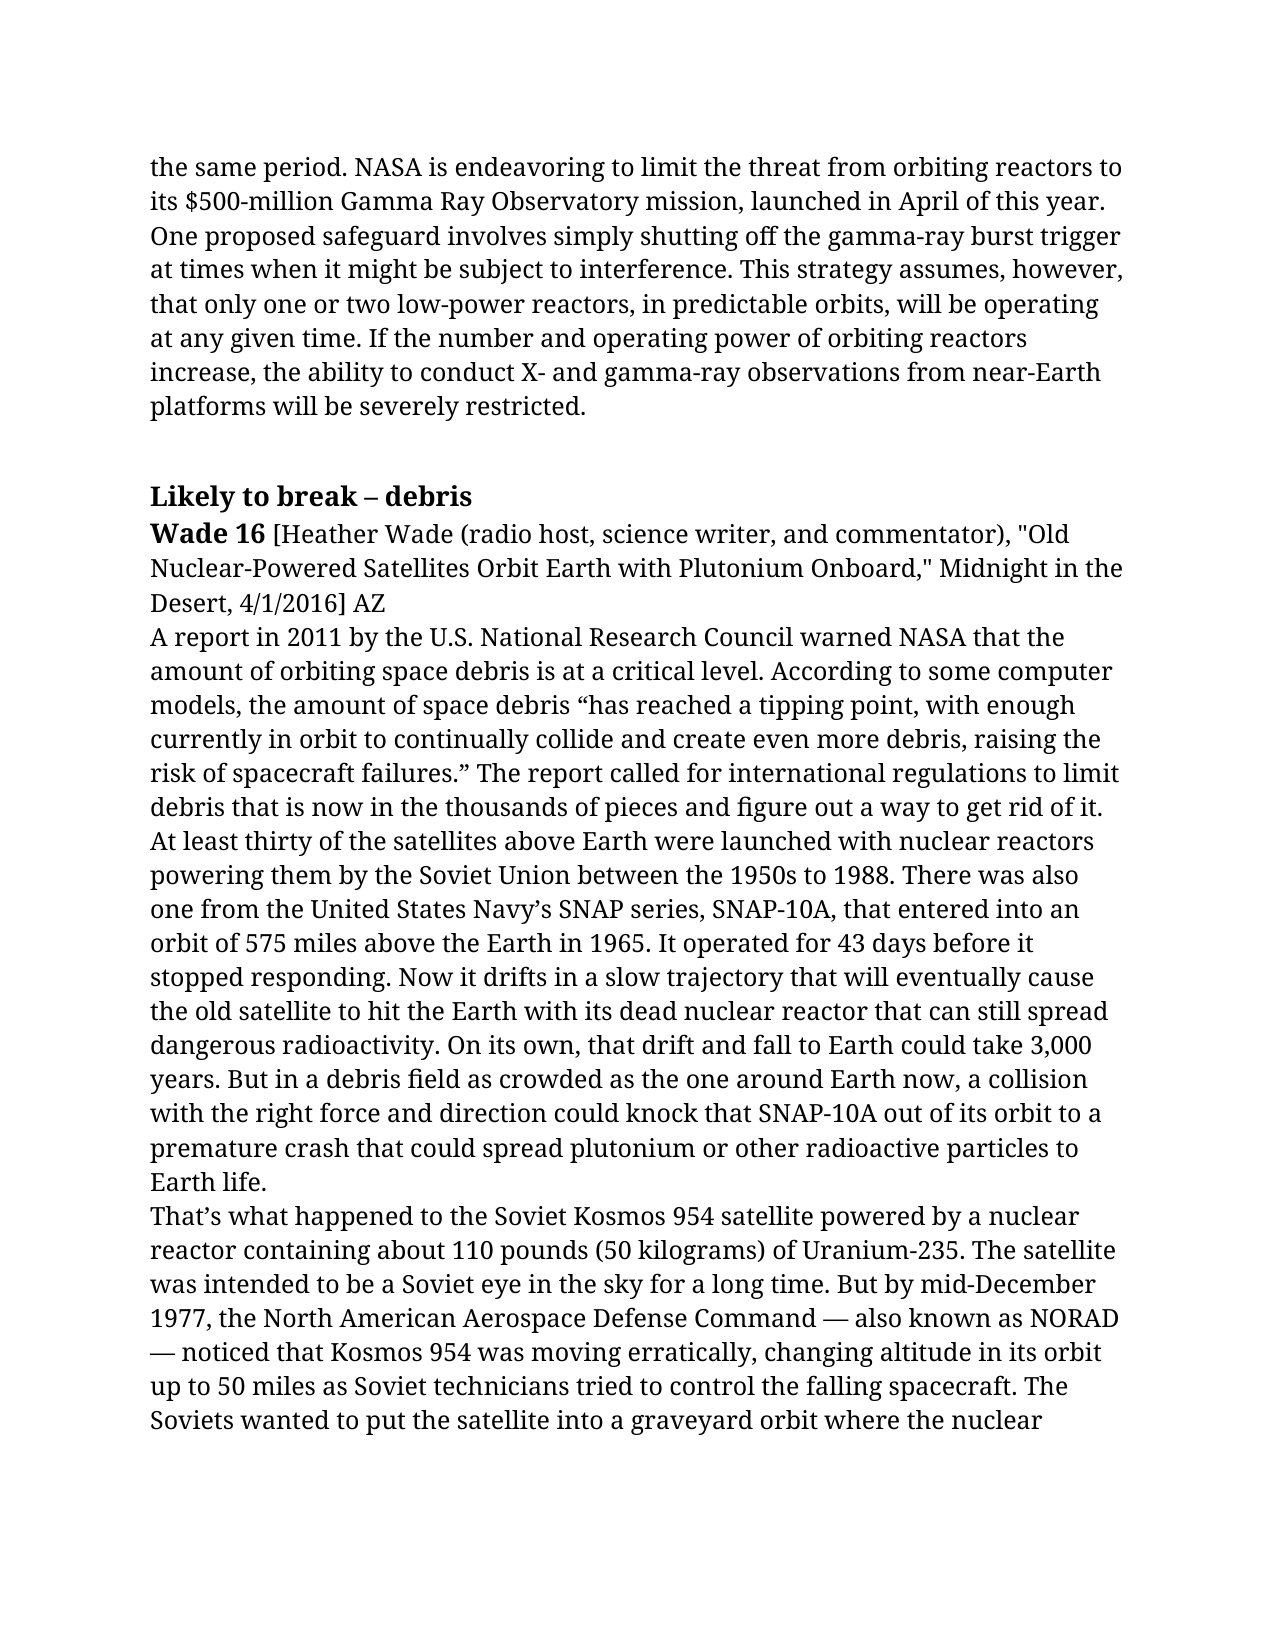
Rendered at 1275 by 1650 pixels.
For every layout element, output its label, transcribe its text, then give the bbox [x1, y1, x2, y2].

subtitle Likely to break – debris [150, 477, 1125, 514]
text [150, 150, 1125, 422]
text At least thirty of the satellites above Earth were launched with nuclear reactors powering them by the Soviet Union between the 1950s to 1988. There was also one from the United States Navy’s SNAP series, SNAP-10A, that entered into an orbit of 575 miles above the Earth in 1965. It operated for 43 days before it stopped responding. Now it drifts in a slow trajectory that will eventually cause the old satellite to hit the Earth with its dead nuclear reactor that can still spread dangerous radioactivity. On its own, that drift and fall to Earth could take 3,000 years. But in a debris field as crowded as the one around Earth now, a collision with the right force and direction could knock that SNAP-10A out of its orbit to a premature crash that could spread plutonium or other radioactive particles to Earth life. [150, 824, 1125, 1198]
text Wade 16 [Heather Wade (radio host, science writer, and commentator), "Old Nuclear-Powered Satellites Orbit Earth with Plutonium Onboard," Midnight in the Desert, 4/1/2016] AZ [150, 514, 1125, 619]
text A report in 2011 by the U.S. National Research Council warned NASA that the amount of orbiting space debris is at a critical level. According to some computer models, the amount of space debris “has reached a tipping point, with enough currently in orbit to continually collide and create even more debris, raising the risk of spacecraft failures.” The report called for international regulations to limit debris that is now in the thousands of pieces and figure out a way to get rid of it. [150, 619, 1125, 824]
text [150, 1198, 1125, 1437]
